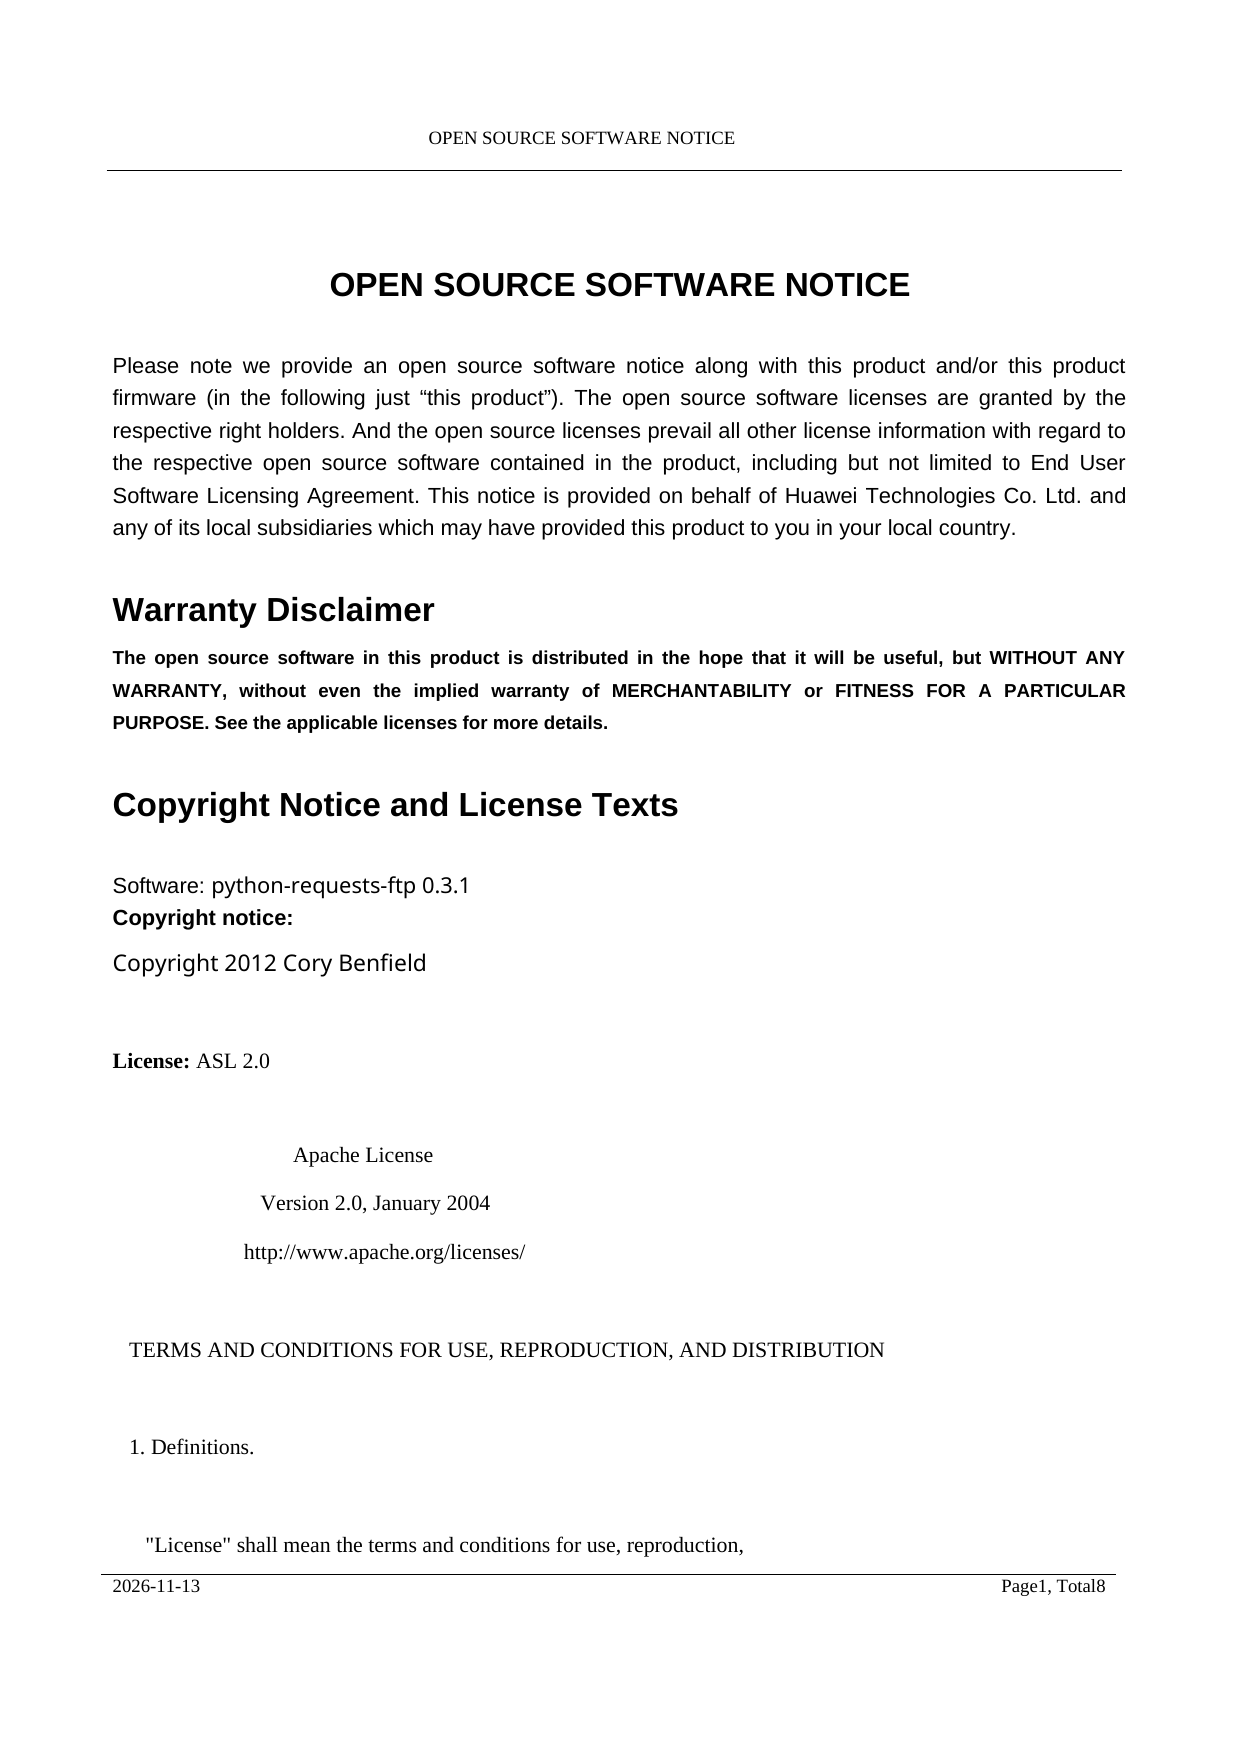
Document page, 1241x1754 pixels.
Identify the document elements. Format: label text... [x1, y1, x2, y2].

text Software: python-requests-ftp 0.3.1 [112, 869, 1128, 901]
text OPEN SOURCE SOFTWARE NOTICE [112, 251, 1128, 316]
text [112, 1089, 1128, 1560]
text Copyright 2012 Cory Benfield [112, 947, 1128, 1028]
text Copyright Notice and License Texts [112, 771, 1128, 836]
text The open source software in this product is distributed in the hope that it will be useful, but WITHOUT ANY WARRANTY, without even the implied warranty of MERCHANTABILITY or FITNESS FOR A PARTICULAR PURPOSE. See the applicable licenses for more details. [112, 641, 1128, 739]
text Copyright notice: [112, 901, 1128, 934]
text License: ASL 2.0 [112, 1044, 1128, 1077]
text Warranty Disclaimer [112, 576, 1128, 641]
text Please note we provide an open source software notice along with this product and/or this product firmware (in the following just “this product”). The open source software licenses are granted by the respective right holders. And the open source licenses prevail all other license information with regard to the respective open source software contained in the product, including but not limited to End User Software Licensing Agreement. This notice is provided on behalf of Huawei Technologies Co. Ltd. and any of its local subsidiaries which may have provided this product to you in your local country. [112, 349, 1128, 544]
